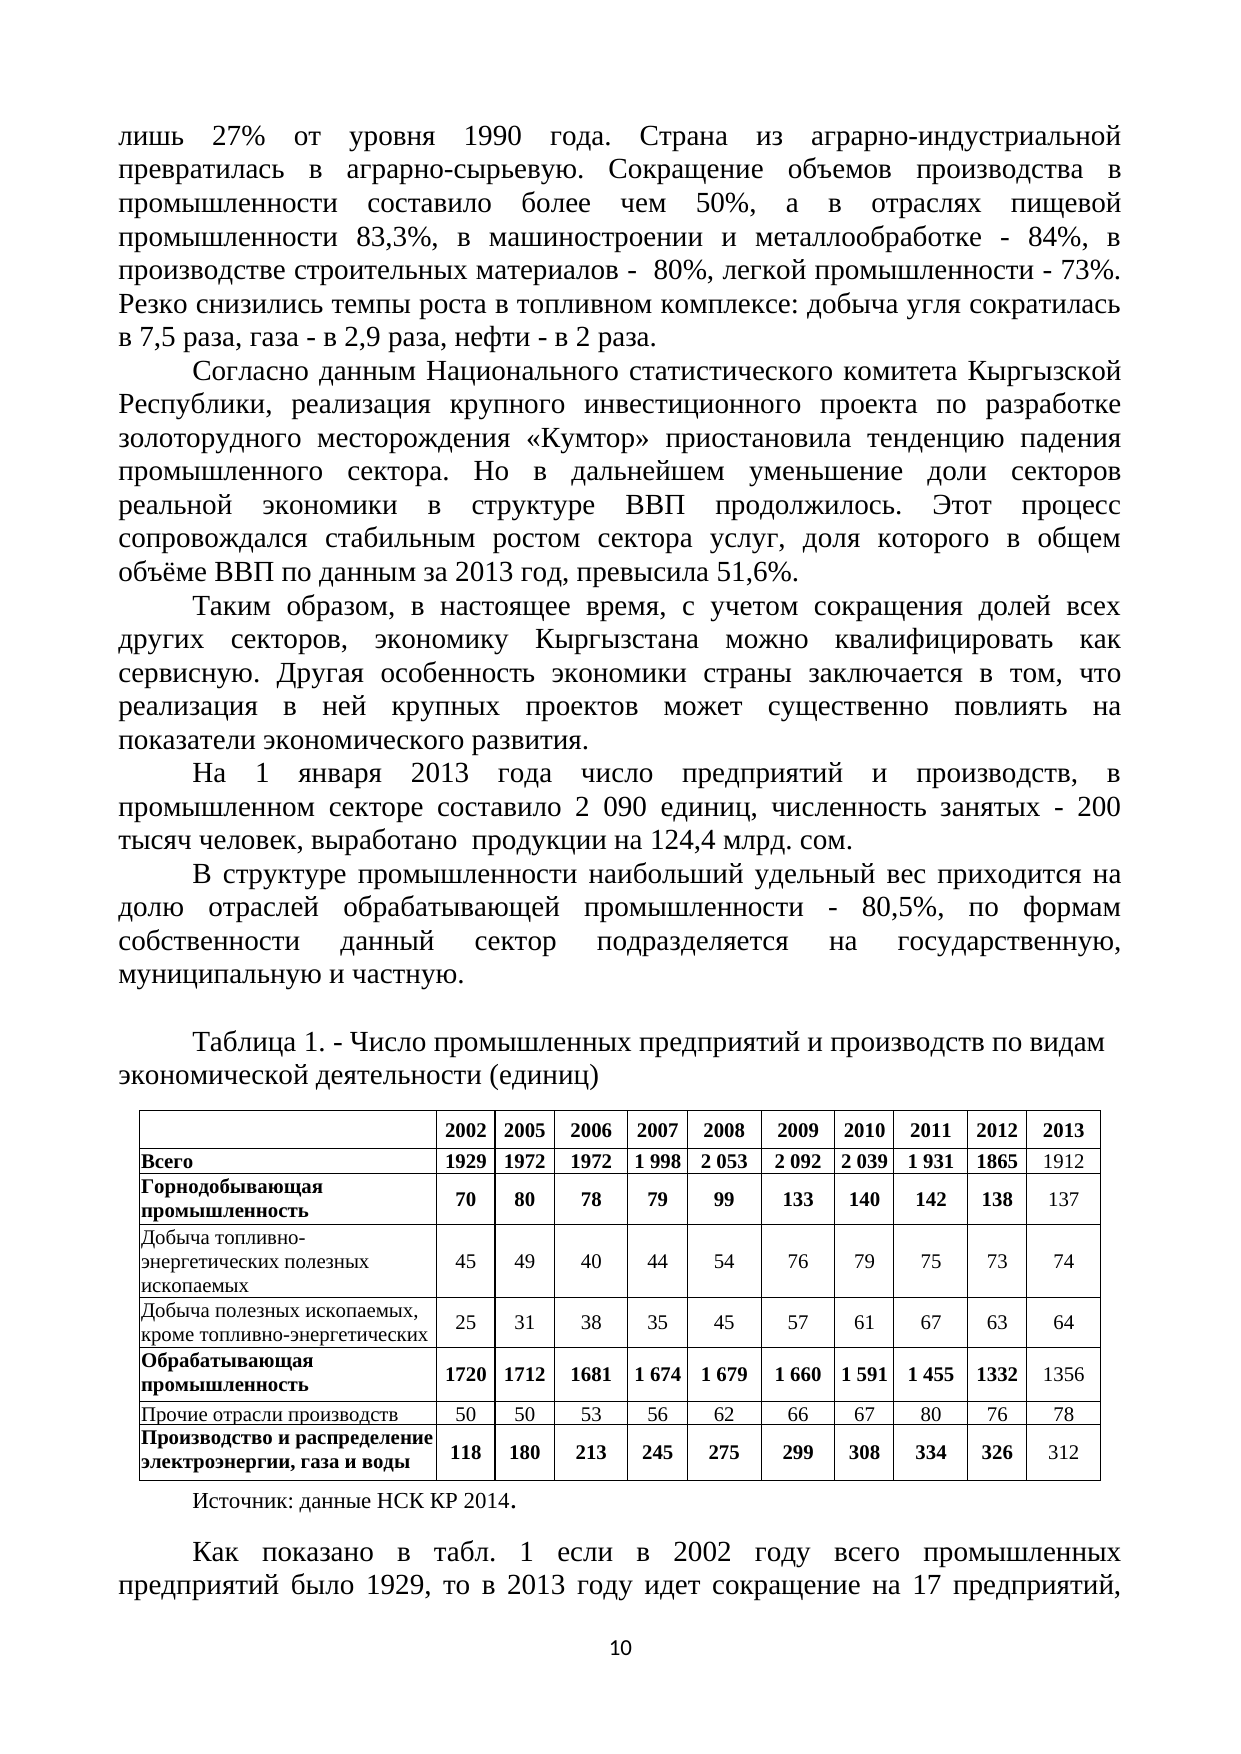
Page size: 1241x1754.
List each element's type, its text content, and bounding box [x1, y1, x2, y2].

table_cell 56 [628, 1402, 687, 1423]
table_cell 142 [894, 1174, 967, 1224]
table_cell 80 [496, 1174, 554, 1224]
table_cell 1 660 [762, 1348, 834, 1401]
table_cell 35 [628, 1298, 687, 1347]
table_cell Производство и распределение электроэнергии, газа и воды [140, 1425, 436, 1480]
table_cell 1356 [1027, 1348, 1100, 1401]
table_cell 62 [688, 1402, 761, 1423]
table_cell 1929 [437, 1149, 494, 1173]
table_cell 79 [628, 1174, 687, 1224]
table_cell 1 931 [894, 1149, 967, 1173]
table_cell 31 [496, 1298, 554, 1347]
table_header 2010 [835, 1111, 893, 1148]
text Таким образом, в настоящее время, с учетом сокращения долей всех других секторов, экономику Кыргызстана можно квалифицировать как сервисную. Другая особенность экономики страны заключается в том, что реализация в ней крупных проектов может существенно повлиять на показатели экономического развития. [118, 588, 1122, 755]
table_header 2013 [1027, 1111, 1100, 1148]
table_cell 334 [894, 1425, 967, 1480]
table_header 2008 [688, 1111, 761, 1148]
table_cell 78 [1027, 1402, 1100, 1423]
table_cell 67 [835, 1402, 893, 1423]
table_cell 78 [555, 1174, 627, 1224]
table_cell 137 [1027, 1174, 1100, 1224]
table_cell 74 [1027, 1225, 1100, 1297]
table_cell 1 998 [628, 1149, 687, 1173]
table_cell 2 053 [688, 1149, 761, 1173]
table_cell 1 674 [628, 1348, 687, 1401]
table_cell 275 [688, 1425, 761, 1480]
table_cell 1 679 [688, 1348, 761, 1401]
table_cell 245 [628, 1425, 687, 1480]
table_cell 70 [437, 1174, 494, 1224]
text Источник: данные НСК КР 2014. [118, 1481, 1122, 1515]
table_header 2007 [628, 1111, 687, 1148]
table_cell 118 [437, 1425, 494, 1480]
table_cell Прочие отрасли производств [140, 1402, 436, 1423]
table_cell 45 [688, 1298, 761, 1347]
table_cell 54 [688, 1225, 761, 1297]
table_cell 2 039 [835, 1149, 893, 1173]
table_cell Добыча топливно-энергетических полезных ископаемых [140, 1225, 436, 1297]
table_cell 1720 [437, 1348, 494, 1401]
table_cell 44 [628, 1225, 687, 1297]
table_cell 79 [835, 1225, 893, 1297]
table_cell 308 [835, 1425, 893, 1480]
table_cell 1 455 [894, 1348, 967, 1401]
table_cell 50 [496, 1402, 554, 1423]
table_cell 213 [555, 1425, 627, 1480]
table_cell 38 [555, 1298, 627, 1347]
table_cell 1712 [496, 1348, 554, 1401]
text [118, 1534, 1122, 1601]
text На 1 января 2013 года число предприятий и производств, в промышленном секторе составило 2 090 единиц, численность занятых - 200 тысяч человек, выработано продукции на 124,4 млрд. сом. [118, 755, 1122, 856]
table_cell 40 [555, 1225, 627, 1297]
table_cell 312 [1027, 1425, 1100, 1480]
table_cell 76 [968, 1402, 1026, 1423]
table_cell 133 [762, 1174, 834, 1224]
table_cell 299 [762, 1425, 834, 1480]
table_cell 99 [688, 1174, 761, 1224]
table_cell 75 [894, 1225, 967, 1297]
table_cell 1972 [496, 1149, 554, 1173]
table_cell Добыча полезных ископаемых, кроме топливно-энергетических [140, 1298, 436, 1347]
table_cell 45 [437, 1225, 494, 1297]
table_cell Горнодобывающая промышленность [140, 1174, 436, 1224]
table_header [140, 1111, 436, 1148]
table_header 2005 [496, 1111, 554, 1148]
text Таблица 1. - Число промышленных предприятий и производств по видам экономической деятельности (единиц) [118, 1024, 1122, 1091]
table_cell 53 [555, 1402, 627, 1423]
table_cell 76 [762, 1225, 834, 1297]
table_cell 180 [496, 1425, 554, 1480]
table_cell Всего [140, 1149, 436, 1173]
table_cell 1865 [968, 1149, 1026, 1173]
table_cell 2 092 [762, 1149, 834, 1173]
table_cell 64 [1027, 1298, 1100, 1347]
table_cell 57 [762, 1298, 834, 1347]
table_cell 66 [762, 1402, 834, 1423]
table_header 2012 [968, 1111, 1026, 1148]
table_cell Обрабатывающая промышленность [140, 1348, 436, 1401]
table_header 2006 [555, 1111, 627, 1148]
table_cell 50 [437, 1402, 494, 1423]
table_cell 1332 [968, 1348, 1026, 1401]
table_header 2011 [894, 1111, 967, 1148]
table_header 2002 [437, 1111, 494, 1148]
text В структуре промышленности наибольший удельный вес приходится на долю отраслей обрабатывающей промышленности - 80,5%, по формам собственности данный сектор подразделяется на государственную, муниципальную и частную. [118, 856, 1122, 990]
table_cell 1912 [1027, 1149, 1100, 1173]
table_cell 1681 [555, 1348, 627, 1401]
table_header 2009 [762, 1111, 834, 1148]
table_cell 73 [968, 1225, 1026, 1297]
table_cell 63 [968, 1298, 1026, 1347]
table_cell 138 [968, 1174, 1026, 1224]
table_cell 326 [968, 1425, 1026, 1480]
table_cell 67 [894, 1298, 967, 1347]
table_cell 80 [894, 1402, 967, 1423]
text Согласно данным Национального статистического комитета Кыргызской Республики, реализация крупного инвестиционного проекта по разработке золоторудного месторождения «Кумтор» приостановила тенденцию падения промышленного сектора. Но в дальнейшем уменьшение доли секторов реальной экономики в структуре ВВП продолжилось. Этот процесс сопровождался стабильным ростом сектора услуг, доля которого в общем объёме ВВП по данным за 2013 год, превысила 51,6%. [118, 353, 1122, 588]
table_cell 1 591 [835, 1348, 893, 1401]
table_cell 1972 [555, 1149, 627, 1173]
table_cell 49 [496, 1225, 554, 1297]
table_cell 61 [835, 1298, 893, 1347]
table_cell 25 [437, 1298, 494, 1347]
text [118, 118, 1122, 353]
table_cell 140 [835, 1174, 893, 1224]
